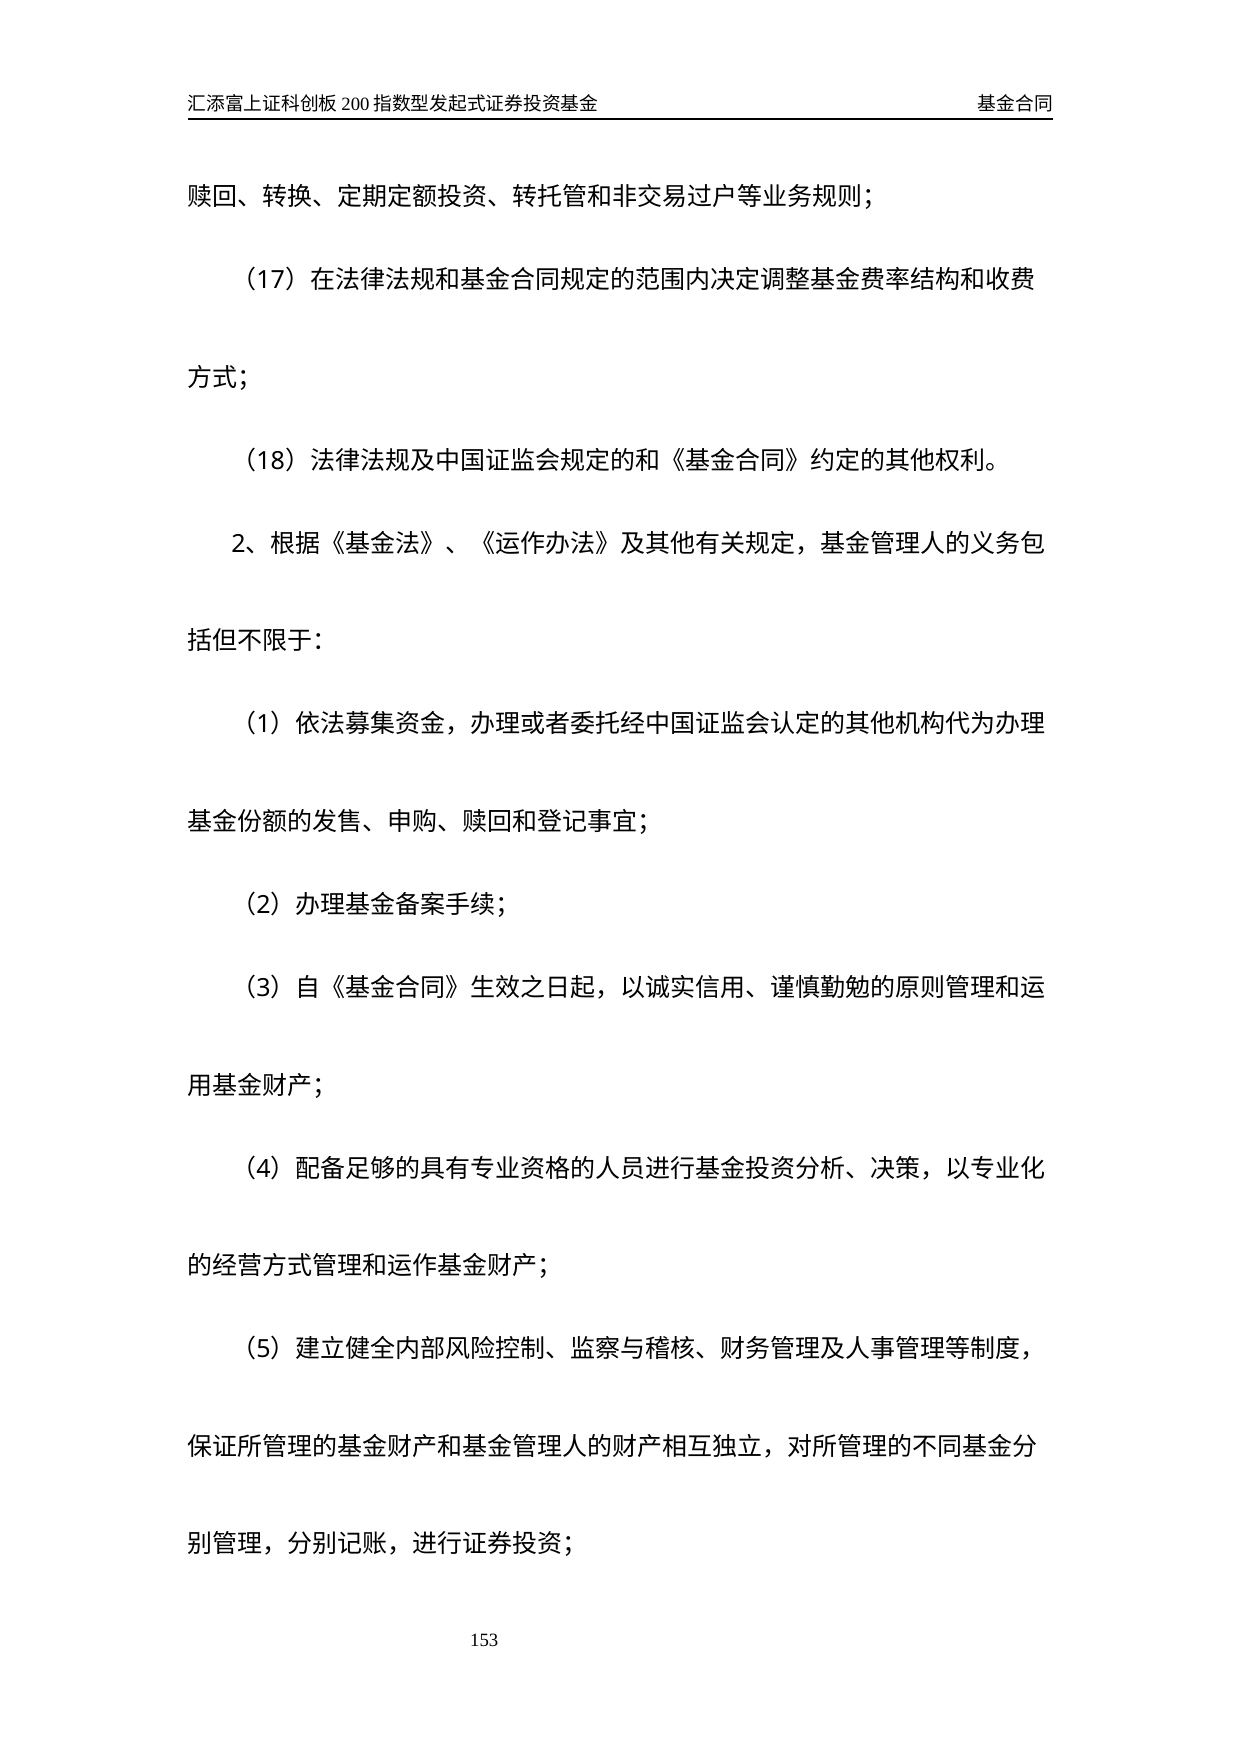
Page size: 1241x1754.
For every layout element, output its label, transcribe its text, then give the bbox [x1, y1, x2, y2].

text （3）自《基金合同》生效之日起，以诚实信用、谨慎勤勉的原则管理和运用基金财产； [187, 953, 1053, 1116]
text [187, 162, 1053, 227]
text 2、根据《基金法》、《运作办法》及其他有关规定，基金管理人的义务包括但不限于： [187, 509, 1053, 671]
text （18）法律法规及中国证监会规定的和《基金合同》约定的其他权利。 [187, 426, 1053, 491]
text （17）在法律法规和基金合同规定的范围内决定调整基金费率结构和收费方式； [187, 245, 1053, 408]
text （5）建立健全内部风险控制、监察与稽核、财务管理及人事管理等制度，保证所管理的基金财产和基金管理人的财产相互独立，对所管理的不同基金分别管理，分别记账，进行证券投资； [187, 1314, 1053, 1574]
text （1）依法募集资金，办理或者委托经中国证监会认定的其他机构代为办理基金份额的发售、申购、赎回和登记事宜； [187, 689, 1053, 852]
text （2）办理基金备案手续； [187, 870, 1053, 935]
text （4）配备足够的具有专业资格的人员进行基金投资分析、决策，以专业化的经营方式管理和运作基金财产； [187, 1134, 1053, 1296]
